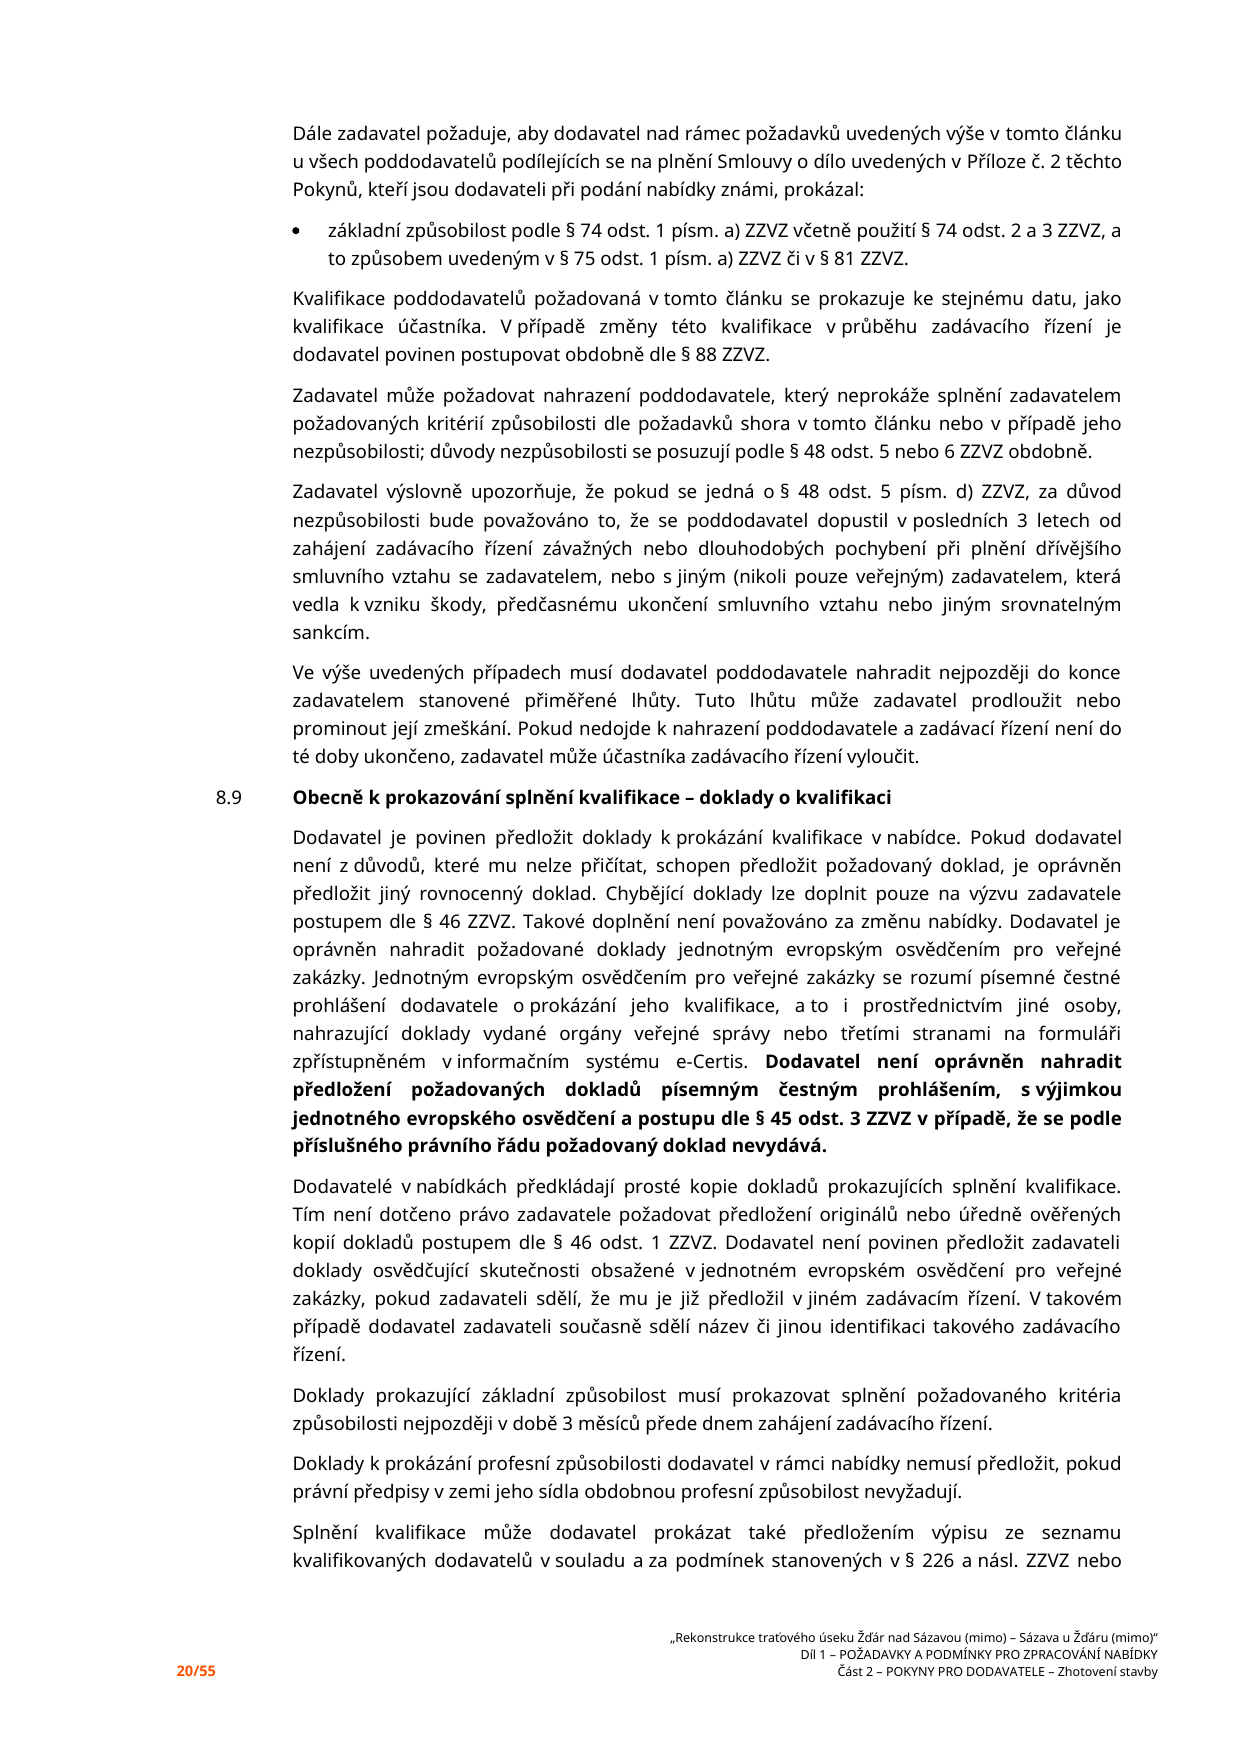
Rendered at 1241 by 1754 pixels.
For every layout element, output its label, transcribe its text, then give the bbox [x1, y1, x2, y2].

text Obecně k prokazování splnění kvalifikace – doklady o kvalifikaci [216, 784, 1122, 809]
text Zadavatel může požadovat nahrazení poddodavatele, který neprokáže splnění zadavatelem požadovaných kritérií způsobilosti dle požadavků shora v tomto článku nebo v případě jeho nezpůsobilosti; důvody nezpůsobilosti se posuzují podle § 48 odst. 5 nebo 6 ZZVZ obdobně. [292, 382, 1122, 464]
text Dodavatel je povinen předložit doklady k prokázání kvalifikace v nabídce. Pokud dodavatel není z důvodů, které mu nelze přičítat, schopen předložit požadovaný doklad, je oprávněn předložit jiný rovnocenný doklad. Chybějící doklady lze doplnit pouze na výzvu zadavatele postupem dle § 46 ZZVZ. Takové doplnění není považováno za změnu nabídky. Dodavatel je oprávněn nahradit požadované doklady jednotným evropským osvědčením pro veřejné zakázky. Jednotným evropským osvědčením pro veřejné zakázky se rozumí písemné čestné prohlášení dodavatele o prokázání jeho kvalifikace, a to i prostřednictvím jiné osoby, nahrazující doklady vydané orgány veřejné správy nebo třetími stranami na formuláři zpřístupněném v informačním systému e-Certis. Dodavatel není oprávněn nahradit předložení požadovaných dokladů písemným čestným prohlášením, s výjimkou jednotného evropského osvědčení a postupu dle § 45 odst. 3 ZZVZ v případě, že se podle příslušného právního řádu požadovaný doklad nevydává. [292, 824, 1122, 1158]
text Dodavatelé v nabídkách předkládají prosté kopie dokladů prokazujících splnění kvalifikace. Tím není dotčeno právo zadavatele požadovat předložení originálů nebo úředně ověřených kopií dokladů postupem dle § 46 odst. 1 ZZVZ. Dodavatel není povinen předložit zadavateli doklady osvědčující skutečnosti obsažené v jednotném evropském osvědčení pro veřejné zakázky, pokud zadavateli sdělí, že mu je již předložil v jiném zadávacím řízení. V takovém případě dodavatel zadavateli současně sdělí název či jinou identifikaci takového zadávacího řízení. [292, 1173, 1122, 1367]
text Zadavatel výslovně upozorňuje, že pokud se jedná o § 48 odst. 5 písm. d) ZZVZ, za důvod nezpůsobilosti bude považováno to, že se poddodavatel dopustil v posledních 3 letech od zahájení zadávacího řízení závažných nebo dlouhodobých pochybení při plnění dřívějšího smluvního vztahu se zadavatelem, nebo s jiným (nikoli pouze veřejným) zadavatelem, která vedla k vzniku škody, předčasnému ukončení smluvního vztahu nebo jiným srovnatelným sankcím. [292, 479, 1122, 644]
text Doklady prokazující základní způsobilost musí prokazovat splnění požadovaného kritéria způsobilosti nejpozději v době 3 měsíců přede dnem zahájení zadávacího řízení. [292, 1382, 1122, 1436]
text Dále zadavatel požaduje, aby dodavatel nad rámec požadavků uvedených výše v tomto článku u všech poddodavatelů podílejících se na plnění Smlouvy o dílo uvedených v Příloze č. 2 těchto Pokynů, kteří jsou dodavateli při podání nabídky známi, prokázal: [292, 121, 1122, 202]
text Ve výše uvedených případech musí dodavatel poddodavatele nahradit nejpozději do konce zadavatelem stanovené přiměřené lhůty. Tuto lhůtu může zadavatel prodloužit nebo prominout její zmeškání. Pokud nedojde k nahrazení poddodavatele a zadávací řízení není do té doby ukončeno, zadavatel může účastníka zadávacího řízení vyloučit. [292, 659, 1122, 769]
text základní způsobilost podle § 74 odst. 1 písm. a) ZZVZ včetně použití § 74 odst. 2 a 3 ZZVZ, a to způsobem uvedeným v § 75 odst. 1 písm. a) ZZVZ či v § 81 ZZVZ. [292, 217, 1122, 271]
text Doklady k prokázání profesní způsobilosti dodavatel v rámci nabídky nemusí předložit, pokud právní předpisy v zemi jeho sídla obdobnou profesní způsobilost nevyžadují. [292, 1451, 1122, 1504]
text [292, 1519, 1122, 1573]
text Kvalifikace poddodavatelů požadovaná v tomto článku se prokazuje ke stejnému datu, jako kvalifikace účastníka. V případě změny této kvalifikace v průběhu zadávacího řízení je dodavatel povinen postupovat obdobně dle § 88 ZZVZ. [292, 286, 1122, 367]
